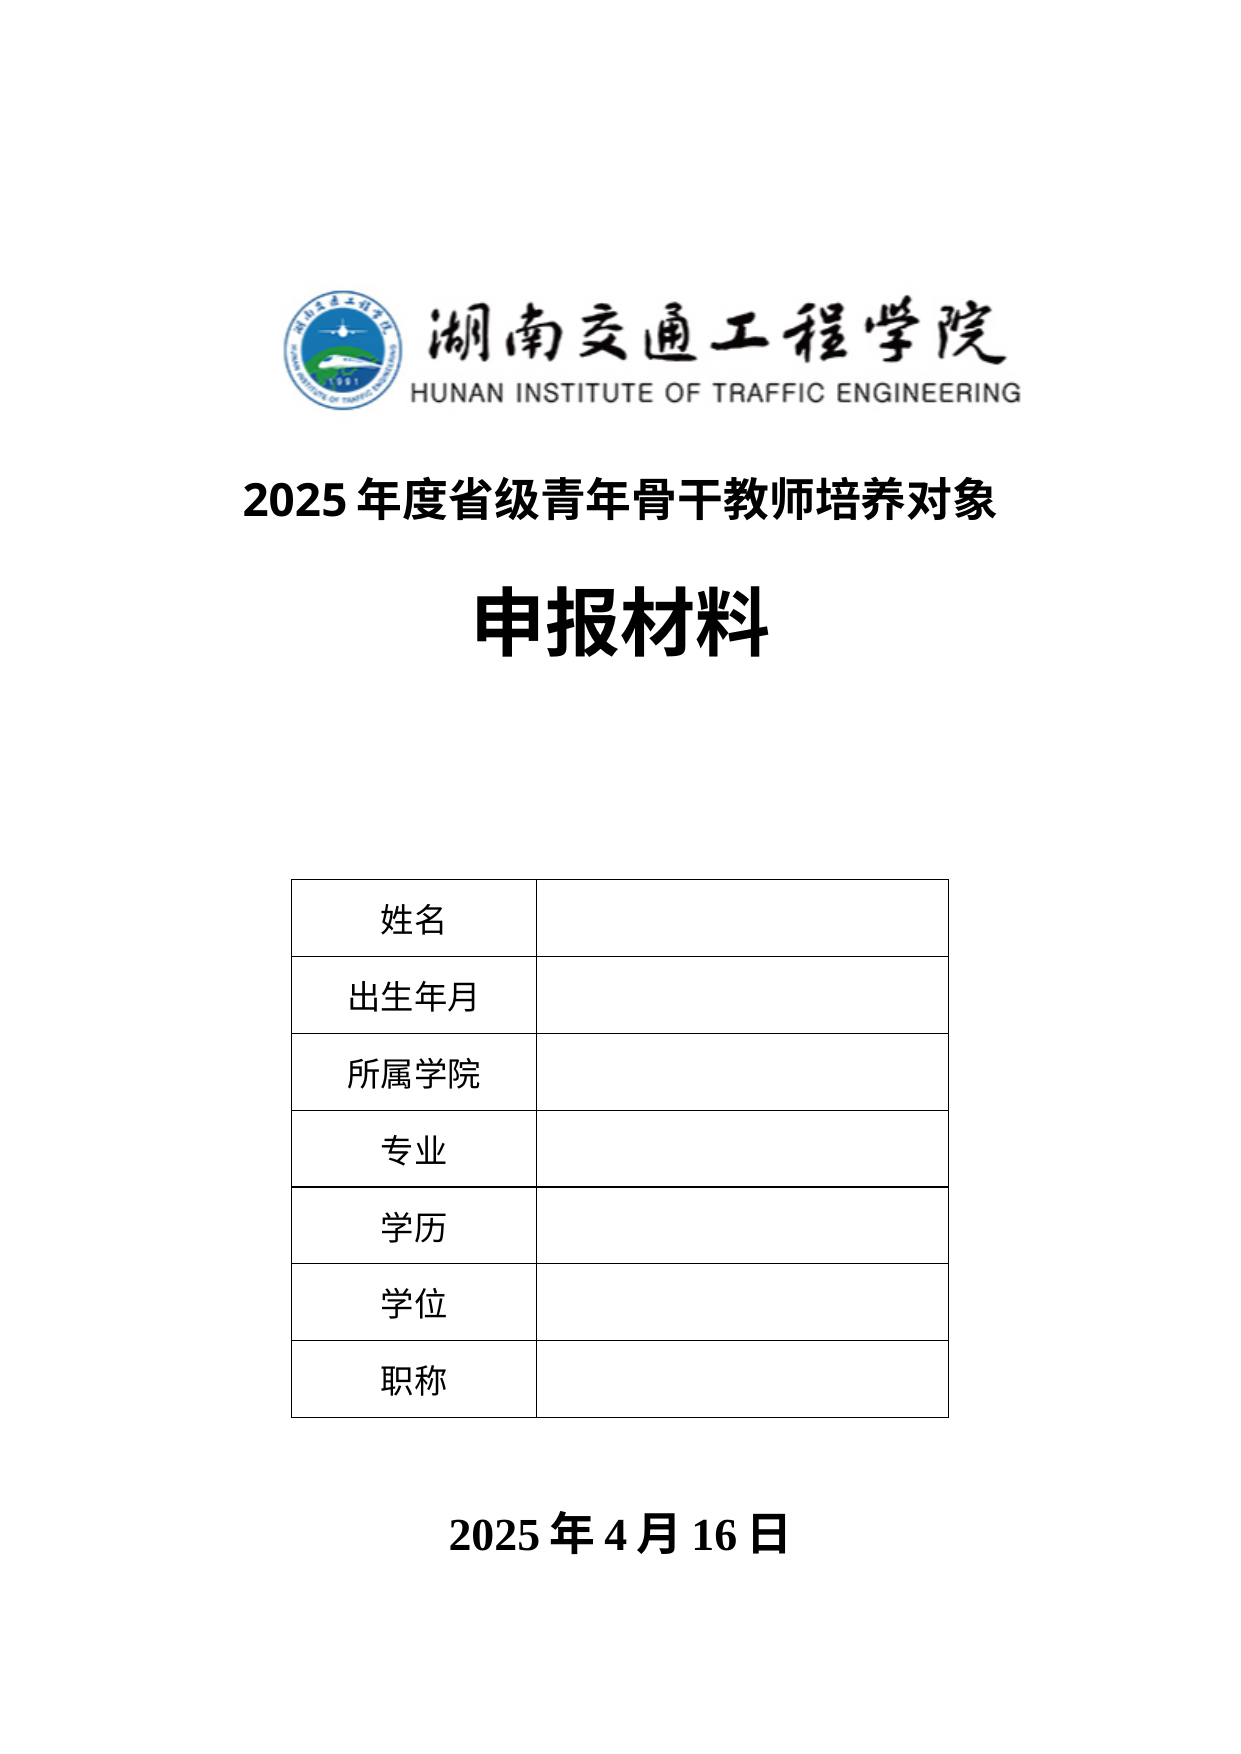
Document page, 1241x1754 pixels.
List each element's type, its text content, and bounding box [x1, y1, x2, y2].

table_cell [537, 1111, 948, 1186]
table_cell [537, 1341, 948, 1417]
table_cell [537, 1264, 948, 1340]
table_cell [537, 1034, 948, 1110]
table_cell 学历 [292, 1188, 536, 1263]
table_header [537, 880, 948, 956]
table_cell [537, 1188, 948, 1263]
table_cell 专业 [292, 1111, 536, 1186]
table_cell 职称 [292, 1341, 536, 1417]
text 2025年4月16日 [187, 1497, 1053, 1563]
table_cell 学位 [292, 1264, 536, 1340]
picture [187, 255, 1119, 451]
table_cell 出生年月 [292, 957, 536, 1033]
table_header 姓名 [292, 880, 536, 956]
table_cell 所属学院 [292, 1034, 536, 1110]
text 申报材料 [187, 563, 1053, 672]
table_cell [537, 957, 948, 1033]
text 2025年度省级青年骨干教师培养对象 [187, 463, 1053, 530]
